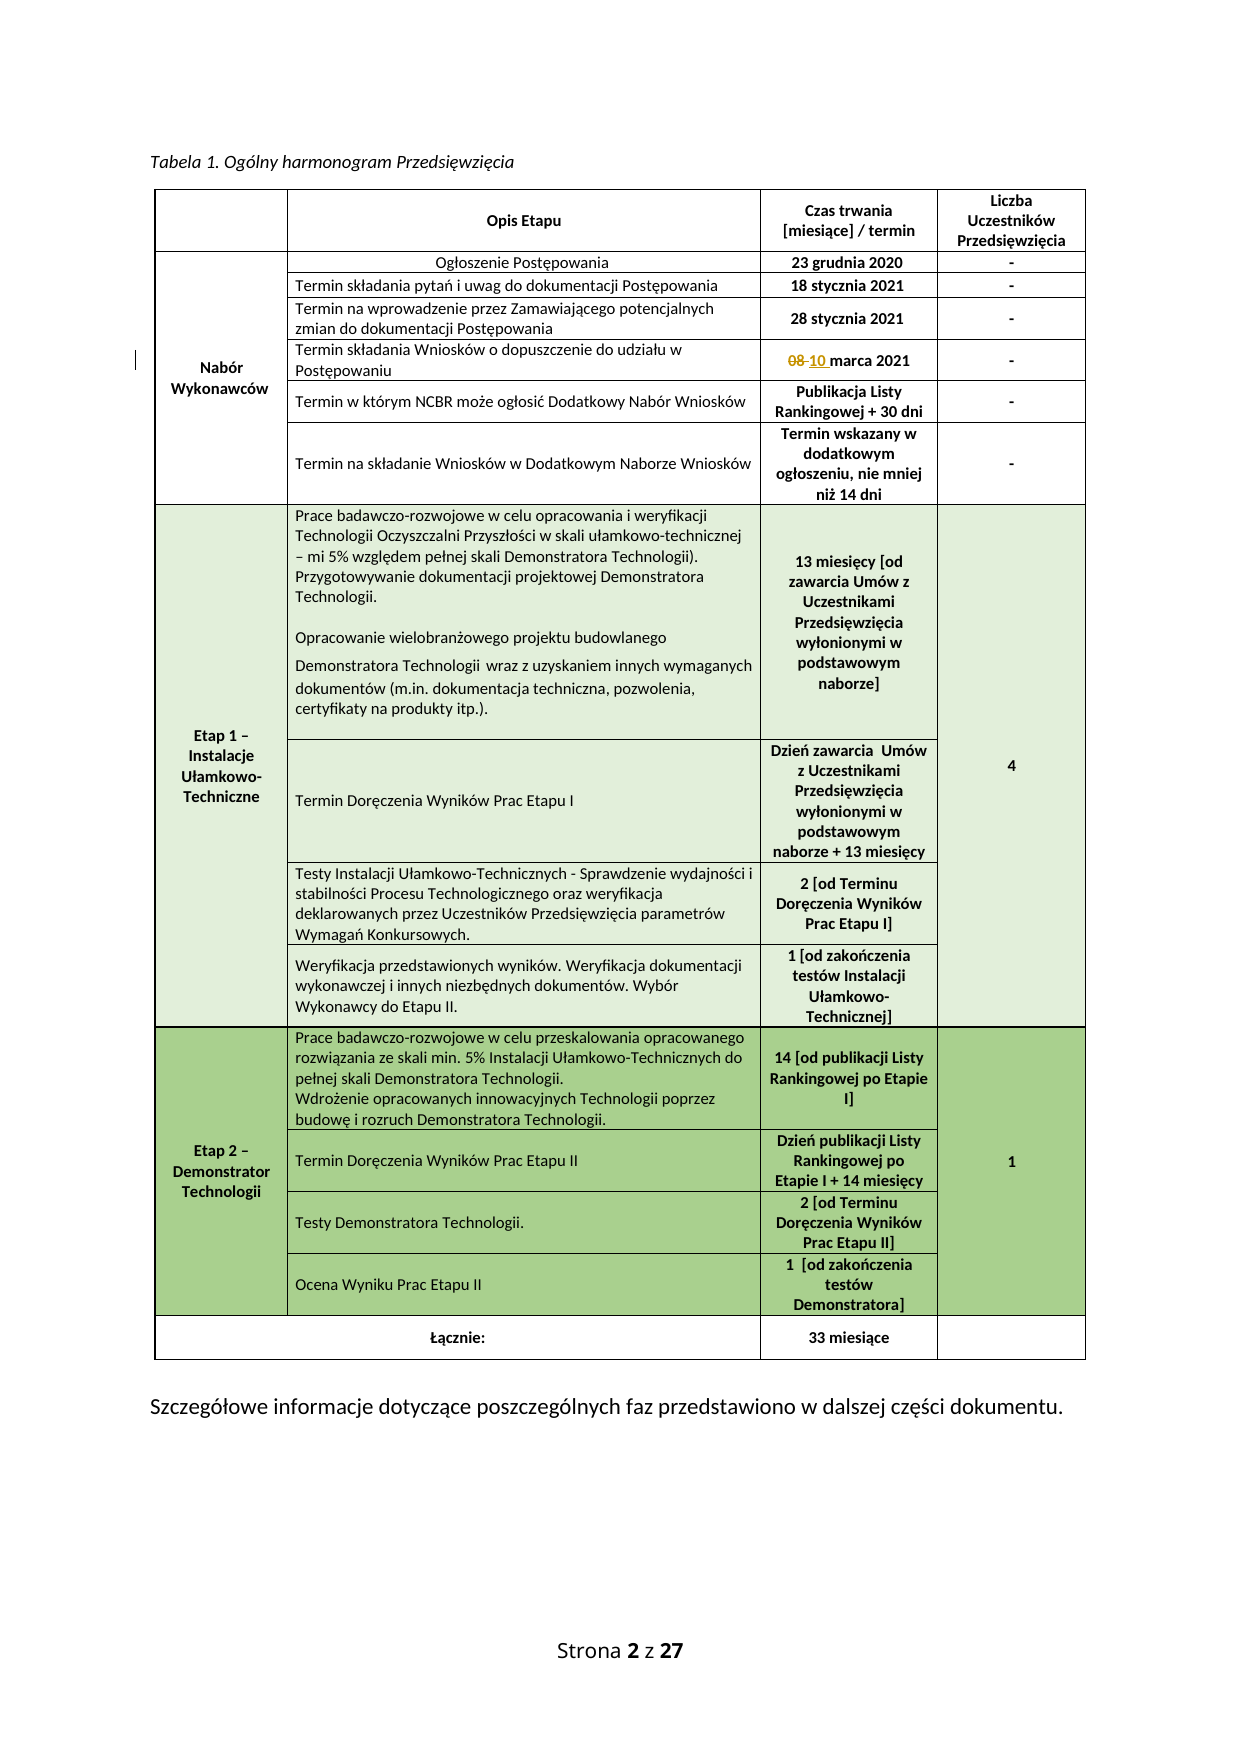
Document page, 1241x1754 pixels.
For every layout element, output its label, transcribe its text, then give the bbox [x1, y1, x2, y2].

table_header Liczba Uczestników Przedsięwzięcia [938, 190, 1085, 251]
table_cell marca 2021 [761, 340, 937, 380]
table_header Czas trwania [miesiące] / termin [761, 190, 937, 251]
table_cell 14 [od publikacji Listy Rankingowej po Etapie I] [761, 1028, 937, 1129]
table_cell Termin składania Wniosków o dopuszczenie do udziału w Postępowaniu [288, 340, 760, 380]
table_cell Ogłoszenie Postępowania [288, 252, 760, 272]
table_cell Etap 2 – Demonstrator Technologii [156, 1028, 287, 1315]
table_header [156, 190, 287, 251]
table_cell - [938, 381, 1085, 422]
table_cell Termin na składanie Wniosków w Dodatkowym Naborze Wniosków [288, 423, 760, 504]
table_cell Dzień publikacji Listy Rankingowej po Etapie I + 14 miesięcy [761, 1130, 937, 1191]
table_cell Weryfikacja przedstawionych wyników. Weryfikacja dokumentacji wykonawczej i innych niezbędnych dokumentów. Wybór Wykonawcy do Etapu II. [288, 945, 760, 1026]
text Tabela 1. Ogólny harmonogram Przedsięwzięcia [150, 150, 1090, 173]
table_cell Termin w którym NCBR może ogłosić Dodatkowy Nabór Wniosków [288, 381, 760, 422]
table_cell 1 [938, 1028, 1085, 1315]
table_cell Etap 1 – Instalacje Ułamkowo-Techniczne [156, 505, 287, 1026]
table_cell 2 [od Terminu Doręczenia Wyników Prac Etapu I] [761, 863, 937, 944]
table_cell Łącznie: [156, 1316, 760, 1359]
table_cell Nabór Wykonawców [156, 252, 287, 504]
table_cell Testy Instalacji Ułamkowo-Technicznych - Sprawdzenie wydajności i stabilności Procesu Technologicznego oraz weryfikacja deklarowanych przez Uczestników Przedsięwzięcia parametrów Wymagań Konkursowych. [288, 863, 760, 944]
table_cell 33 miesiące [761, 1316, 937, 1359]
table_cell 13 miesięcy [od zawarcia Umów z Uczestnikami Przedsięwzięcia wyłonionymi w podstawowym naborze] [761, 505, 937, 739]
text Szczegółowe informacje dotyczące poszczególnych faz przedstawiono w dalszej części dokumentu. [150, 1392, 1090, 1420]
table_cell - [938, 298, 1085, 339]
table_cell Termin Doręczenia Wyników Prac Etapu I [288, 740, 760, 862]
table_cell 23 grudnia 2020 [761, 252, 937, 272]
table_cell Termin na wprowadzenie przez Zamawiającego potencjalnych zmian do dokumentacji Postępowania [288, 298, 760, 339]
table_cell 1 [od zakończenia testów Instalacji Ułamkowo-Technicznej] [761, 945, 937, 1026]
table_cell - [938, 423, 1085, 504]
table_cell Ocena Wyniku Prac Etapu II [288, 1254, 760, 1315]
table_cell 2 [od Terminu Doręczenia Wyników Prac Etapu II] [761, 1192, 937, 1253]
table_cell Termin Doręczenia Wyników Prac Etapu II [288, 1130, 760, 1191]
table_cell - [938, 340, 1085, 380]
table_cell - [938, 273, 1085, 297]
table_cell Testy Demonstratora Technologii. [288, 1192, 760, 1253]
table_cell Publikacja Listy Rankingowej + 30 dni [761, 381, 937, 422]
table_cell 1 [od zakończenia testów Demonstratora] [761, 1254, 937, 1315]
table_cell Prace badawczo-rozwojowe w celu przeskalowania opracowanego rozwiązania ze skali min. 5% Instalacji Ułamkowo-Technicznych do pełnej skali Demonstratora Technologii. Wdrożenie opracowanych innowacyjnych Technologii poprzez budowę i rozruch Demonstratora Technologii. [288, 1028, 760, 1129]
table_cell Prace badawczo-rozwojowe w celu opracowania i weryfikacji Technologii Oczyszczalni Przyszłości w skali ułamkowo-technicznej – mi 5% względem pełnej skali Demonstratora Technologii). Przygotowywanie dokumentacji projektowej Demonstratora Technologii. Opracowanie wielobranżowego projektu budowlanego Demonstratora Technologii wraz z uzyskaniem innych wymaganych dokumentów (m.in. dokumentacja techniczna, pozwolenia, certyfikaty na produkty itp.). [288, 505, 760, 739]
table_header Opis Etapu [288, 190, 760, 251]
table_cell 28 stycznia 2021 [761, 298, 937, 339]
table_cell [938, 1316, 1085, 1359]
table_cell 18 stycznia 2021 [761, 273, 937, 297]
table_cell Dzień zawarcia Umów z Uczestnikami Przedsięwzięcia wyłonionymi w podstawowym naborze + 13 miesięcy [761, 740, 937, 862]
table_cell 4 [938, 505, 1085, 1026]
table_cell Termin wskazany w dodatkowym ogłoszeniu, nie mniej niż 14 dni [761, 423, 937, 504]
table_cell Termin składania pytań i uwag do dokumentacji Postępowania [288, 273, 760, 297]
table_cell - [938, 252, 1085, 272]
